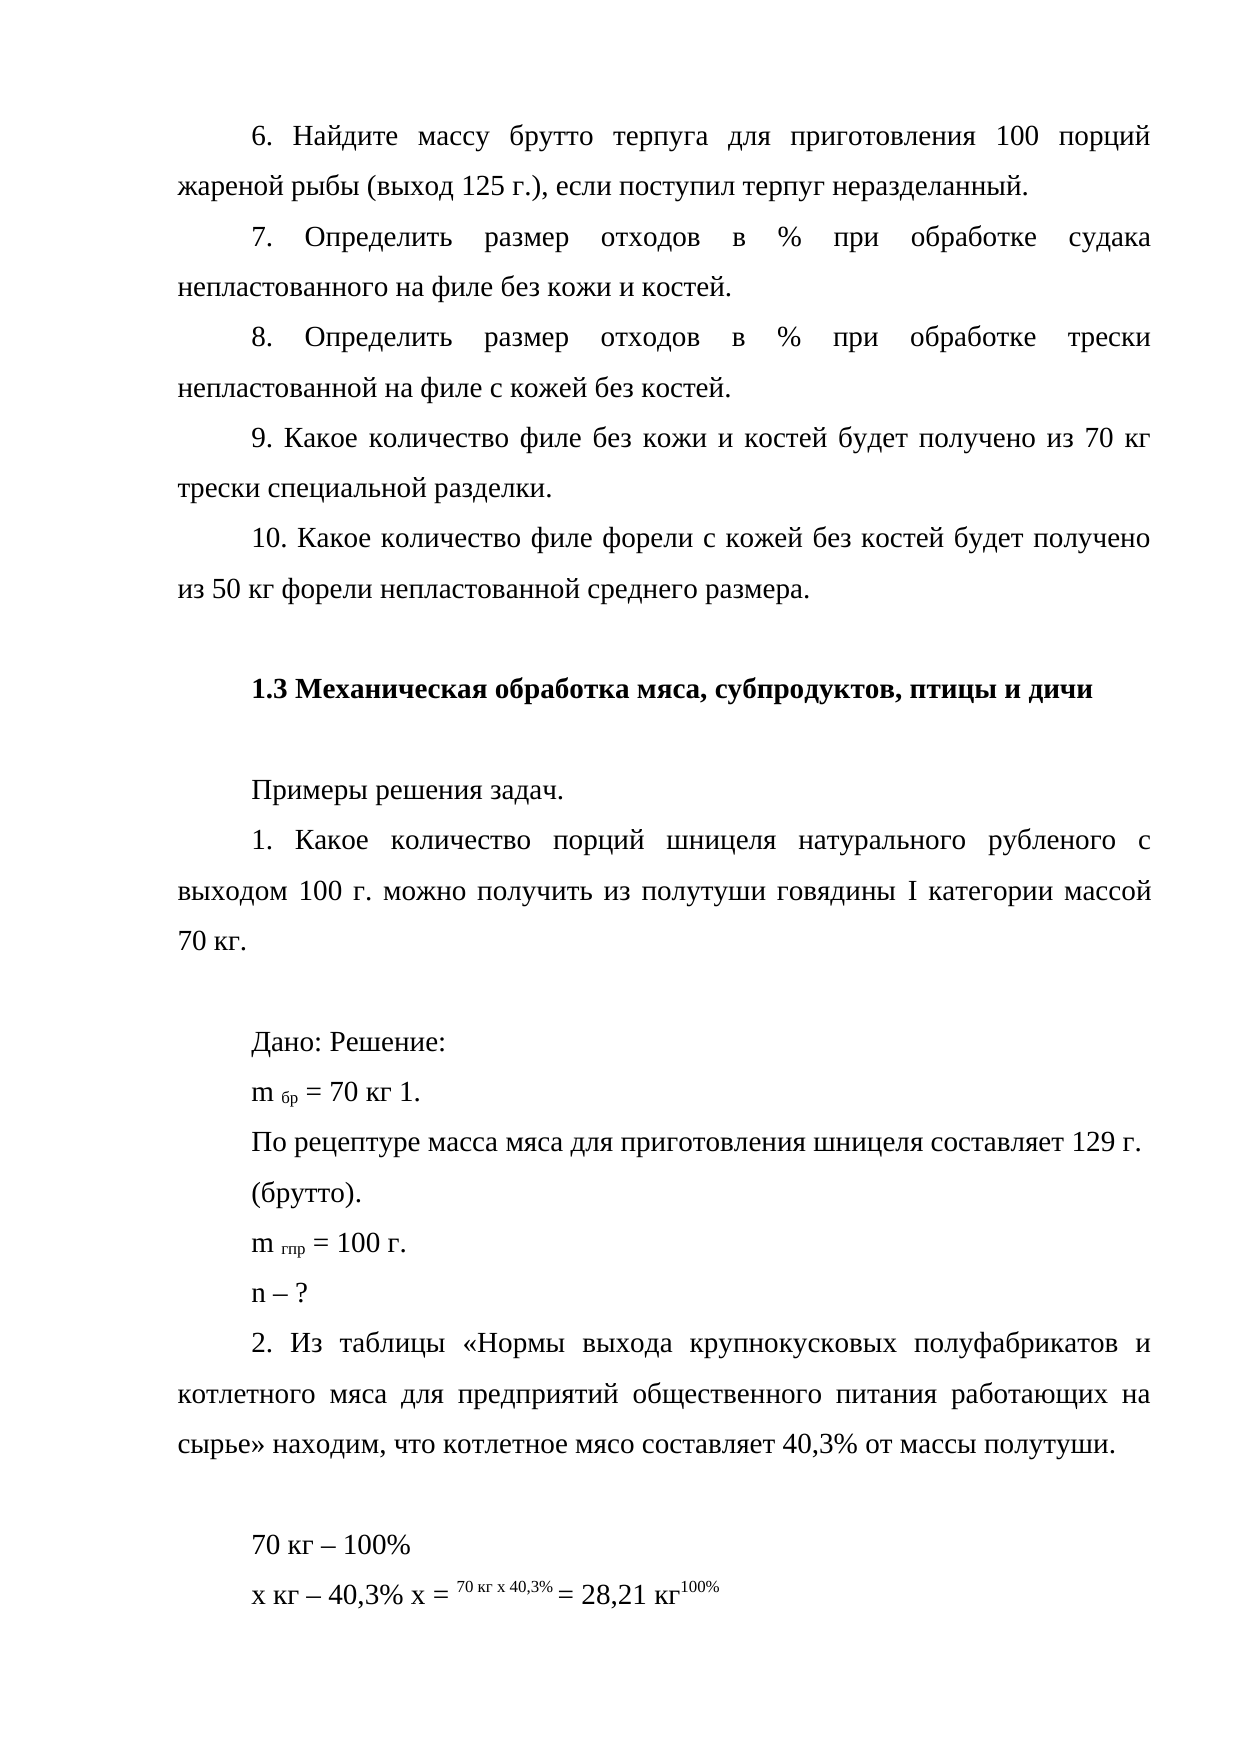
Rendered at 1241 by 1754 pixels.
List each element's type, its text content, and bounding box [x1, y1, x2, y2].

text х кг – 40,3% х = 70 кг х 40,3% = 28,21 кг100% [177, 1577, 1152, 1611]
text 70 кг – 100% [177, 1527, 1152, 1560]
text 9. Какое количество филе без кожи и костей будет получено из 70 кг трески специальной разделки. [177, 420, 1152, 504]
text (брутто). [177, 1175, 1152, 1208]
text По рецептуре масса мяса для приготовления шницеля составляет 129 г. [177, 1124, 1152, 1158]
text m бр = 70 кг 1. [177, 1074, 1152, 1108]
text n – ? [177, 1275, 1152, 1309]
text m гпр = 100 г. [177, 1225, 1152, 1258]
text Дано: Решение: [177, 1024, 1152, 1057]
text 1. Какое количество порций шницеля натурального рубленого с выходом 100 г. можно получить из полутуши говядины I категории массой 70 кг. [177, 822, 1152, 957]
text 8. Определить размер отходов в % при обработке трески непластованной на филе с кожей без костей. [177, 319, 1152, 403]
text 1.3 Механическая обработка мяса, субпродуктов, птицы и дичи [177, 672, 1152, 705]
text 6. Найдите массу брутто терпуга для приготовления 100 порций жареной рыбы (выход 125 г.), если поступил терпуг неразделанный. [177, 118, 1152, 202]
text 7. Определить размер отходов в % при обработке судака непластованного на филе без кожи и костей. [177, 219, 1152, 303]
text 10. Какое количество филе форели с кожей без костей будет получено из 50 кг форели непластованной среднего размера. [177, 521, 1152, 604]
text 2. Из таблицы «Нормы выхода крупнокусковых полуфабрикатов и котлетного мяса для предприятий общественного питания работающих на сырье» находим, что котлетное мясо составляет 40,3% от массы полутуши. [177, 1326, 1152, 1460]
text Примеры решения задач. [177, 772, 1152, 806]
